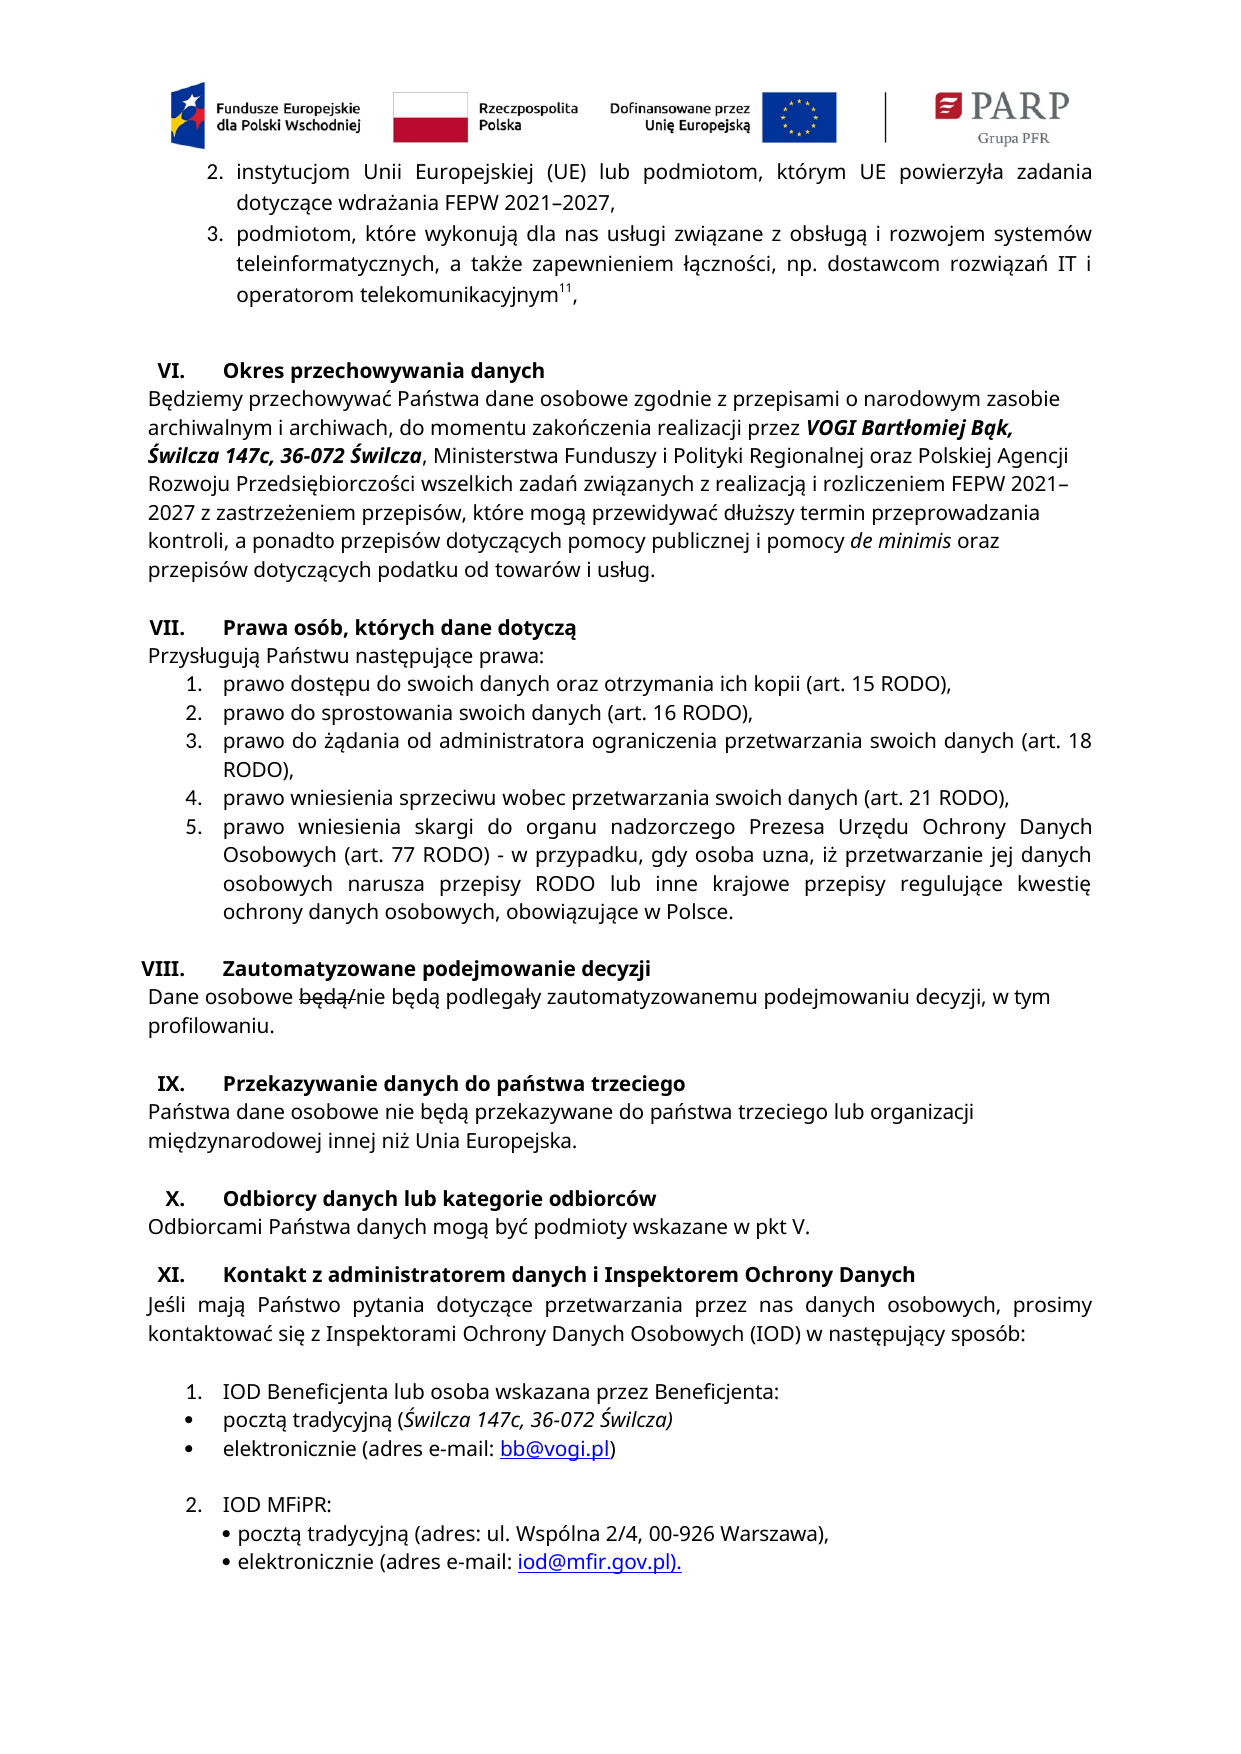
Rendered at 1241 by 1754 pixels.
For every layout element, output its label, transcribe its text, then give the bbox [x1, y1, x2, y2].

list pocztą tradycyjną (Świlcza 147c, 36-072 Świlcza) [185, 1405, 1093, 1434]
picture [147, 73, 1093, 158]
list Zautomatyzowane podejmowanie decyzji [185, 954, 1093, 982]
subtitle Odbiorcy danych lub kategorie odbiorców [185, 1184, 1093, 1212]
list prawo wniesienia sprzeciwu wobec przetwarzania swoich danych (art. 21 RODO), [185, 783, 1093, 812]
list pocztą tradycyjną (adres: ul. Wspólna 2/4, 00-926 Warszawa), [223, 1519, 1093, 1547]
subtitle Okres przechowywania danych [185, 356, 1093, 384]
list prawo wniesienia skargi do organu nadzorczego Prezesa Urzędu Ochrony Danych Osobowych (art. 77 RODO) - w przypadku, gdy osoba uzna, iż przetwarzanie jej danych osobowych narusza przepisy RODO lub inne krajowe przepisy regulujące kwestię ochrony danych osobowych, obowiązujące w Polsce. [185, 812, 1093, 926]
subtitle Prawa osób, których dane dotyczą [185, 613, 1093, 641]
list IOD Beneficjenta lub osoba wskazana przez Beneficjenta: [185, 1377, 1093, 1405]
list prawo do sprostowania swoich danych (art. 16 RODO), [185, 698, 1093, 726]
text Jeśli mają Państwo pytania dotyczące przetwarzania przez nas danych osobowych, prosimy kontaktować się z Inspektorami Ochrony Danych Osobowych (IOD) w następujący sposób: [148, 1290, 1093, 1347]
list elektronicznie (adres e-mail: iod@mfir.gov.pl). [223, 1547, 1093, 1576]
list prawo do żądania od administratora ograniczenia przetwarzania swoich danych (art. 18 RODO), [185, 726, 1093, 783]
list elektronicznie (adres e-mail: bb@vogi.pl) [185, 1434, 1093, 1462]
text Państwa dane osobowe nie będą przekazywane do państwa trzeciego lub organizacji międzynarodowej innej niż Unia Europejska. [148, 1097, 1093, 1154]
text Odbiorcami Państwa danych mogą być podmioty wskazane w pkt V. [148, 1212, 1093, 1241]
text Będziemy przechowywać Państwa dane osobowe zgodnie z przepisami o narodowym zasobie archiwalnym i archiwach, do momentu zakończenia realizacji przez VOGI Bartłomiej Bąk, Świlcza 147c, 36-072 Świlcza, Ministerstwa Funduszy i Polityki Regionalnej oraz Polskiej Agencji Rozwoju Przedsiębiorczości wszelkich zadań związanych z realizacją i rozliczeniem FEPW 2021–2027 z zastrzeżeniem przepisów, które mogą przewidywać dłuższy termin przeprowadzania kontroli, a ponadto przepisów dotyczących pomocy publicznej i pomocy de minimis oraz przepisów dotyczących podatku od towarów i usług. [148, 384, 1093, 583]
list Kontakt z administratorem danych i Inspektorem Ochrony Danych [185, 1260, 1093, 1288]
list instytucjom Unii Europejskiej (UE) lub podmiotom, którym UE powierzyła zadania dotyczące wdrażania FEPW 2021–2027, [206, 158, 1093, 217]
text Dane osobowe będą/nie będą podlegały zautomatyzowanemu podejmowaniu decyzji, w tym profilowaniu. [148, 982, 1093, 1039]
subtitle Przekazywanie danych do państwa trzeciego [185, 1069, 1093, 1097]
list podmiotom, które wykonują dla nas usługi związane z obsługą i rozwojem systemów teleinformatycznych, a także zapewnieniem łączności, np. dostawcom rozwiązań IT i operatorom telekomunikacyjnym11, [206, 219, 1093, 308]
list IOD MFiPR: [185, 1491, 1093, 1519]
list prawo dostępu do swoich danych oraz otrzymania ich kopii (art. 15 RODO), [185, 669, 1093, 698]
text Przysługują Państwu następujące prawa: [148, 641, 1093, 669]
